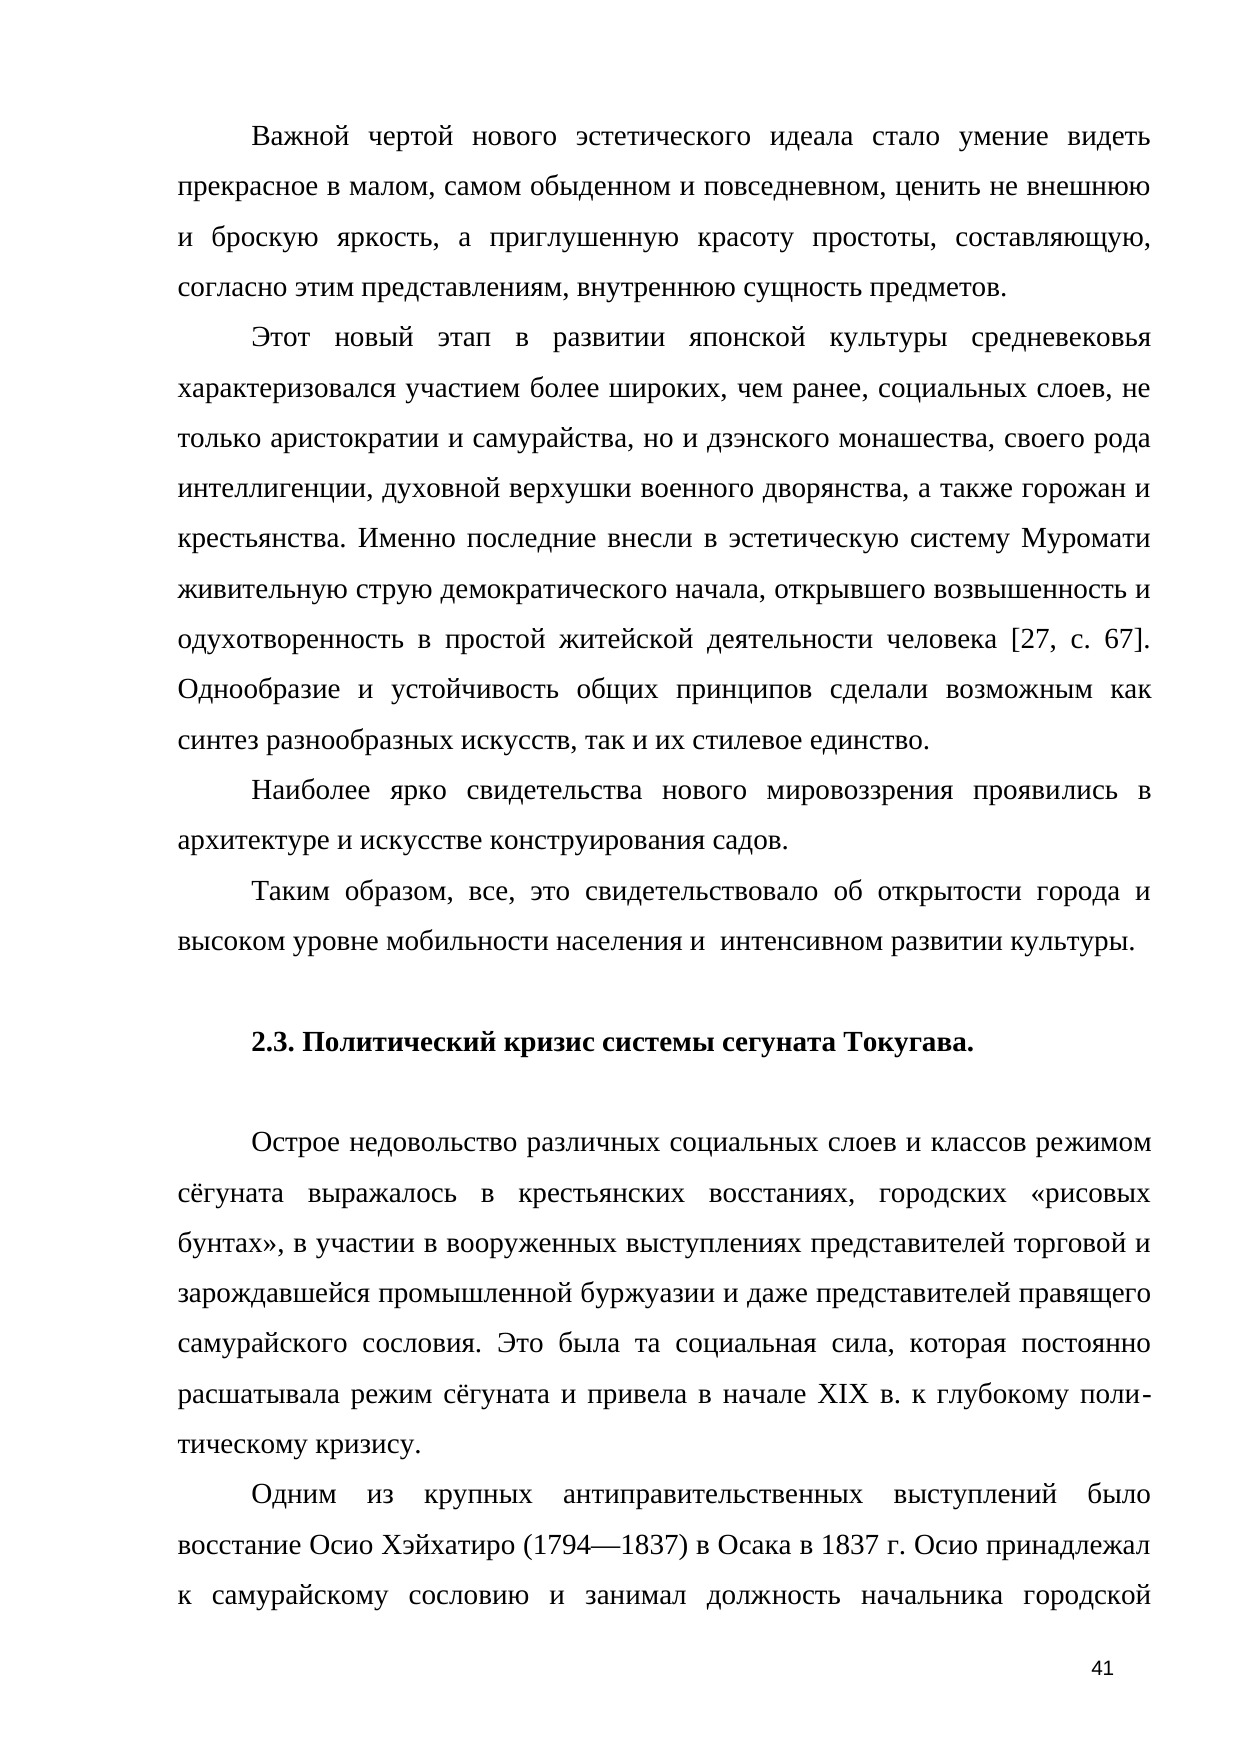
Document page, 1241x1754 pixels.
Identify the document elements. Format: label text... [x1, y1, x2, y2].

text Наиболее ярко свидетельства нового мировоззрения проявились в архитектуре и искусстве конструирования садов. [177, 772, 1152, 856]
text Острое недовольство различных социальных слоев и классов режимом сёгуната выражалось в крестьянских восстаниях, городских «рисовых бунтах», в участии в вооруженных выступлениях представителей торговой и зарождавшейся промышленной буржуазии и даже представителей правящего самурайского сословия. Это была та социальная сила, которая постоянно расшатывала режим сёгуната и привела в начале XIX в. к глубокому политическому кризису. [177, 1124, 1152, 1460]
text 2.3. Политический кризис системы сегуната Токугава. [177, 1024, 1152, 1057]
text Важной чертой нового эстетического идеала стало умение видеть прекрасное в малом, самом обыденном и повседневном, ценить не внешнюю и броскую яркость, а приглушенную красоту простоты, составляющую, согласно этим представлениям, внутреннюю сущность предметов. [177, 118, 1152, 303]
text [177, 1477, 1152, 1611]
text Этот новый этап в развитии японской культуры средневековья характеризовался участием более широких, чем ранее, социальных слоев, не только аристократии и самурайства, но и дзэнского монашества, своего рода интеллигенции, духовной верхушки военного дворянства, а также горожан и крестьянства. Именно последние внесли в эстетическую систему Муромати живительную струю демократического начала, открывшего возвышенность и одухотворенность в простой житейской деятельности человека [27, с. 67]. Однообразие и устойчивость общих принципов сделали возможным как синтез разнообразных искусств, так и их стилевое единство. [177, 319, 1152, 755]
text Таким образом, все, это свидетельствовало об открытости города и высоком уровне мобильности населения и интенсивном развитии культуры. [177, 873, 1152, 957]
